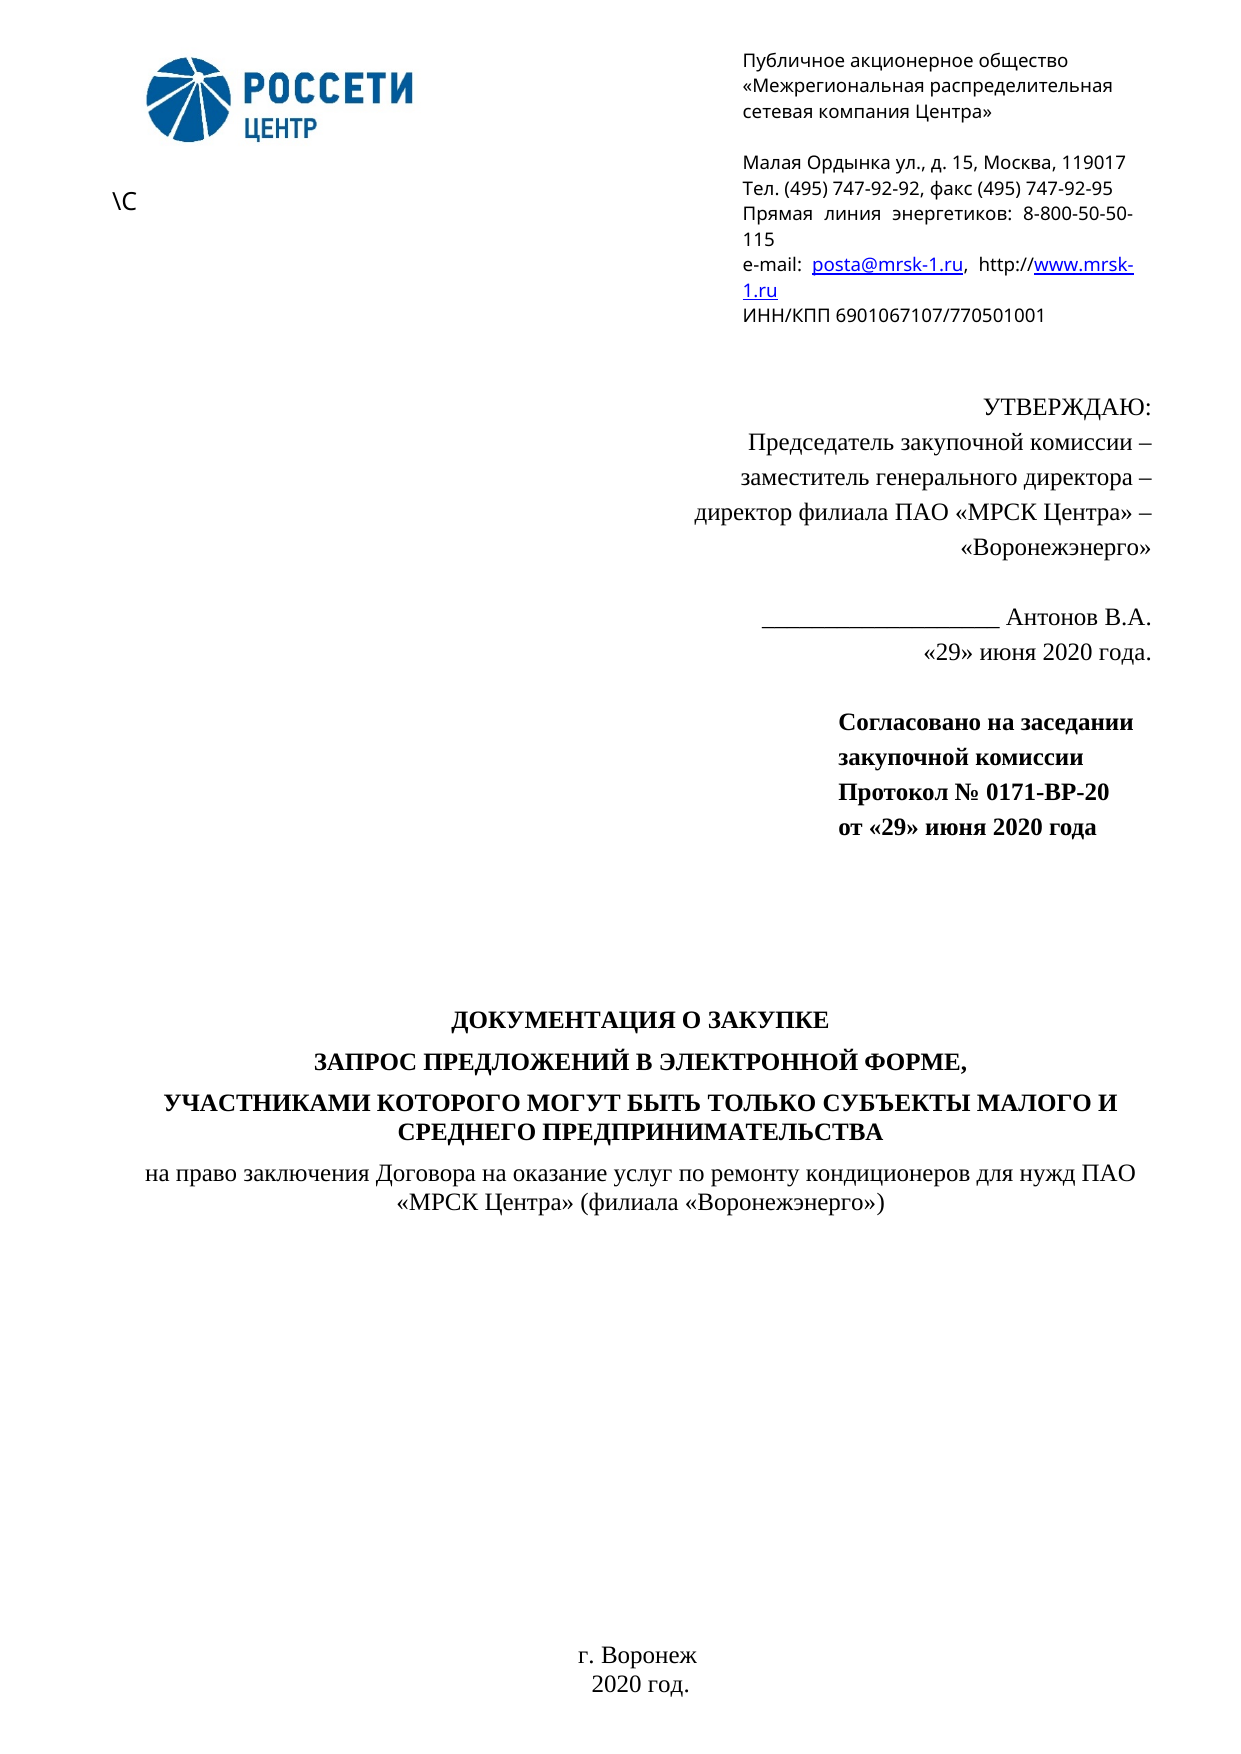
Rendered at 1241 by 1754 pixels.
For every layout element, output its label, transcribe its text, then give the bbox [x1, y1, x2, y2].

text УТВЕРЖДАЮ: [720, 392, 1151, 421]
table_header \С [141, 47, 731, 334]
text Председатель закупочной комиссии – [129, 427, 1151, 456]
text заместитель генерального директора – [129, 462, 1151, 491]
text г. Воронеж 2020 год. [129, 1641, 1151, 1698]
text УЧАСТНИКАМИ КОТОРОГО МОГУТ БЫТЬ ТОЛЬКО СУБЪЕКТЫ МАЛОГО И СРЕДНЕГО ПРЕДПРИНИМАТЕЛЬСТВА [129, 1088, 1151, 1146]
text закупочной комиссии [838, 742, 1151, 771]
text от «29» июня 2020 года [838, 812, 1151, 841]
text «Воронежэнерго» [129, 532, 1151, 561]
text Согласовано на заседании [838, 707, 1151, 736]
text «29» июня 2020 года. [129, 637, 1151, 666]
text ЗАПРОС ПРЕДЛОЖЕНИЙ В ЭЛЕКТРОННОЙ ФОРМЕ, [129, 1047, 1151, 1076]
text ___________________ Антонов В.А. [129, 602, 1151, 631]
text ДОКУМЕНТАЦИЯ О ЗАКУПКЕ [129, 1006, 1151, 1034]
text директор филиала ПАО «МРСК Центра» – [129, 497, 1151, 526]
text Протокол № 0171-ВР-20 [838, 777, 1151, 806]
text на право заключения Договора на оказание услуг по ремонту кондиционеров для нужд ПАО «МРСК Центра» (филиала «Воронежэнерго») [129, 1158, 1151, 1216]
table_header Публичное акционерное общество «Межрегиональная распределительная сетевая компания Центра» Малая Ордынка ул., д. 15, Москва, 119017 Тел. (495) 747-92-92, факс (495) 747-92-95 Прямая линия энергетиков: 8-800-50-50-115 e-mail: posta@mrsk-1.ru, http://www.mrsk-1.ru ИНН/КПП 6901067107/770501001 [731, 47, 1145, 334]
